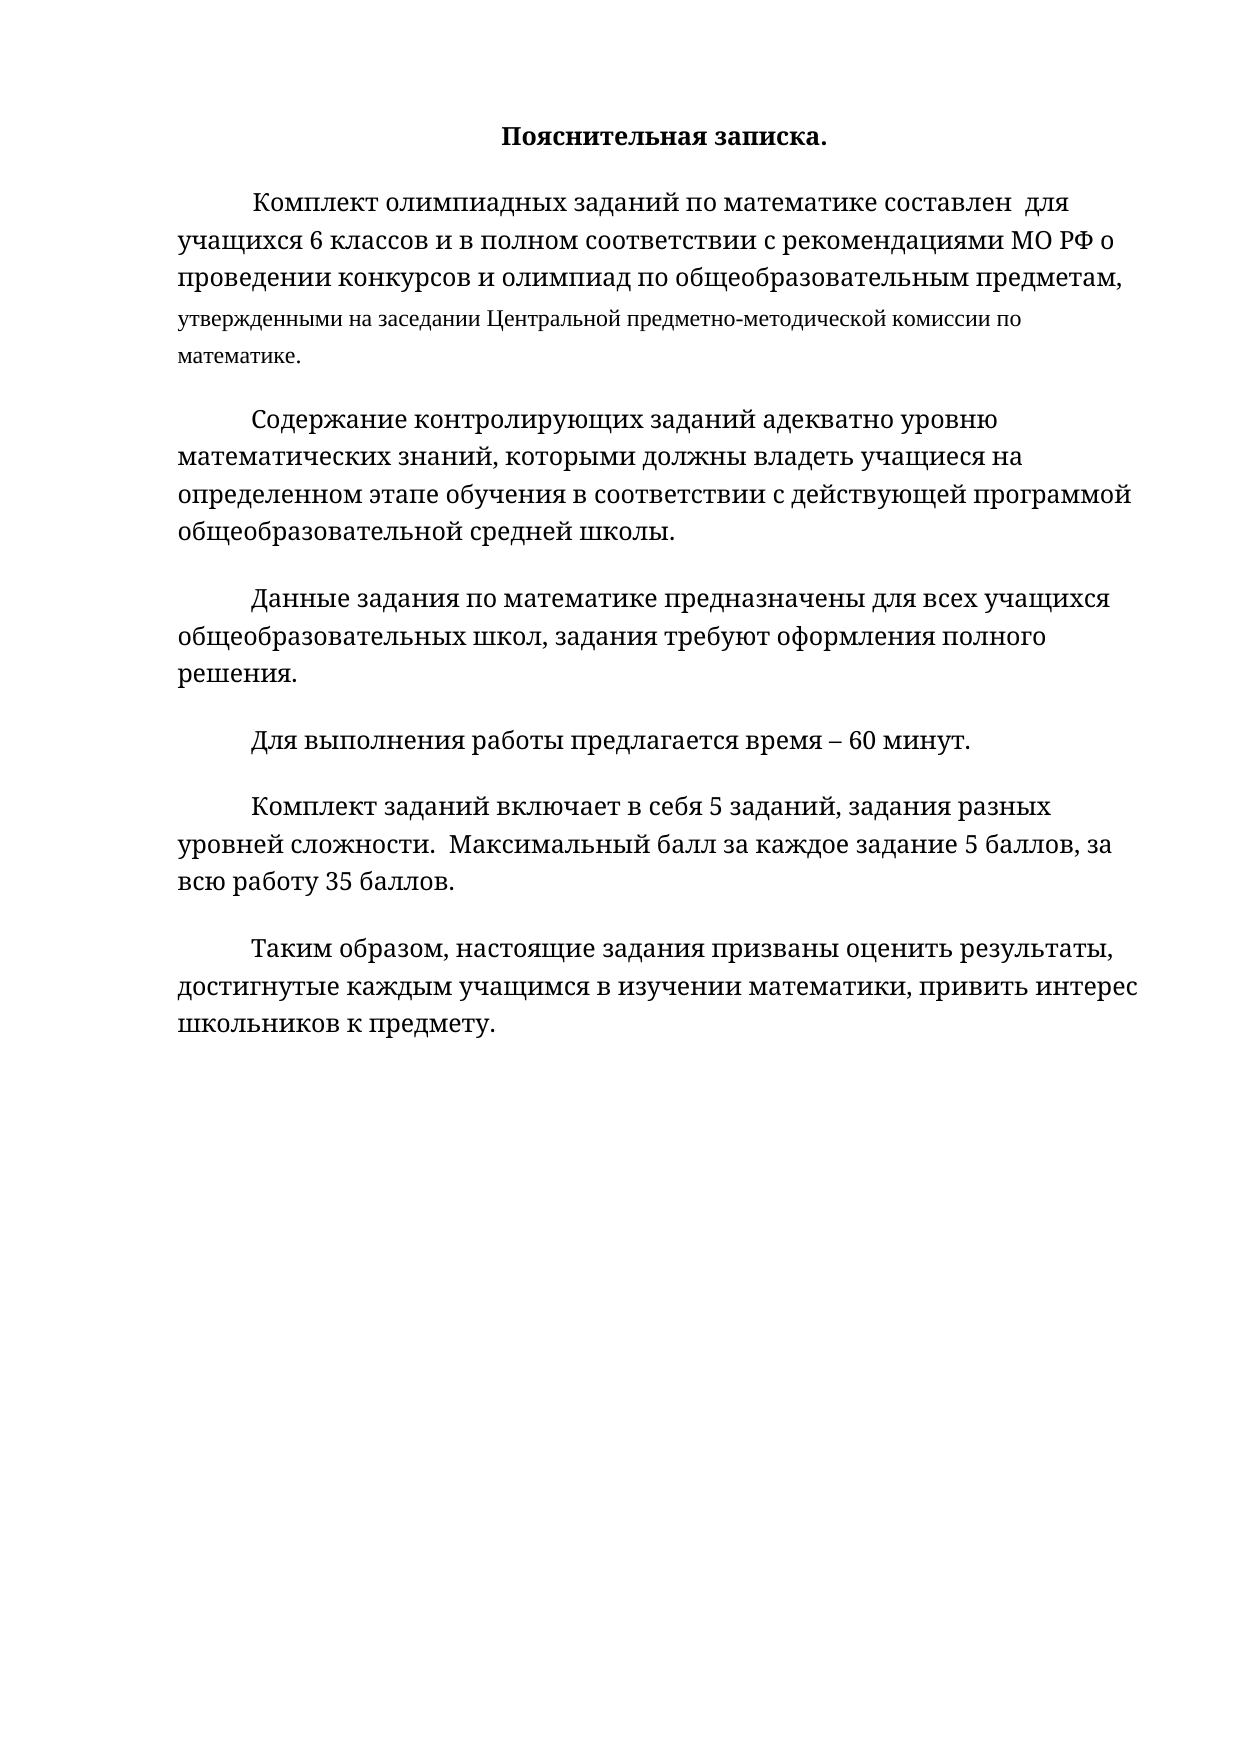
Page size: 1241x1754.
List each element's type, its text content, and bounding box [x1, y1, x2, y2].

text Комплект олимпиадных заданий по математике составлен для учащихся 6 классов и в полном соответствии с рекомендациями МО РФ о проведении конкурсов и олимпиад по общеобразовательным предметам, утвержденными на заседании Центральной предметно-методической комиссии по математике. [177, 181, 1152, 369]
text Таким образом, настоящие задания призваны оценить результаты, достигнутые каждым учащимся в изучении математики, привить интерес школьников к предмету. [177, 927, 1152, 1040]
text Данные задания по математике предназначены для всех учащихся общеобразовательных школ, задания требуют оформления полного решения. [177, 577, 1152, 690]
text Пояснительная записка. [177, 118, 1152, 152]
text Комплект заданий включает в себя 5 заданий, задания разных уровней сложности. Максимальный балл за каждое задание 5 баллов, за всю работу 35 баллов. [177, 786, 1152, 898]
text Содержание контролирующих заданий адекватно уровню математических знаний, которыми должны владеть учащиеся на определенном этапе обучения в соответствии с действующей программой общеобразовательной средней школы. [177, 398, 1152, 548]
text Для выполнения работы предлагается время – 60 минут. [177, 719, 1152, 756]
